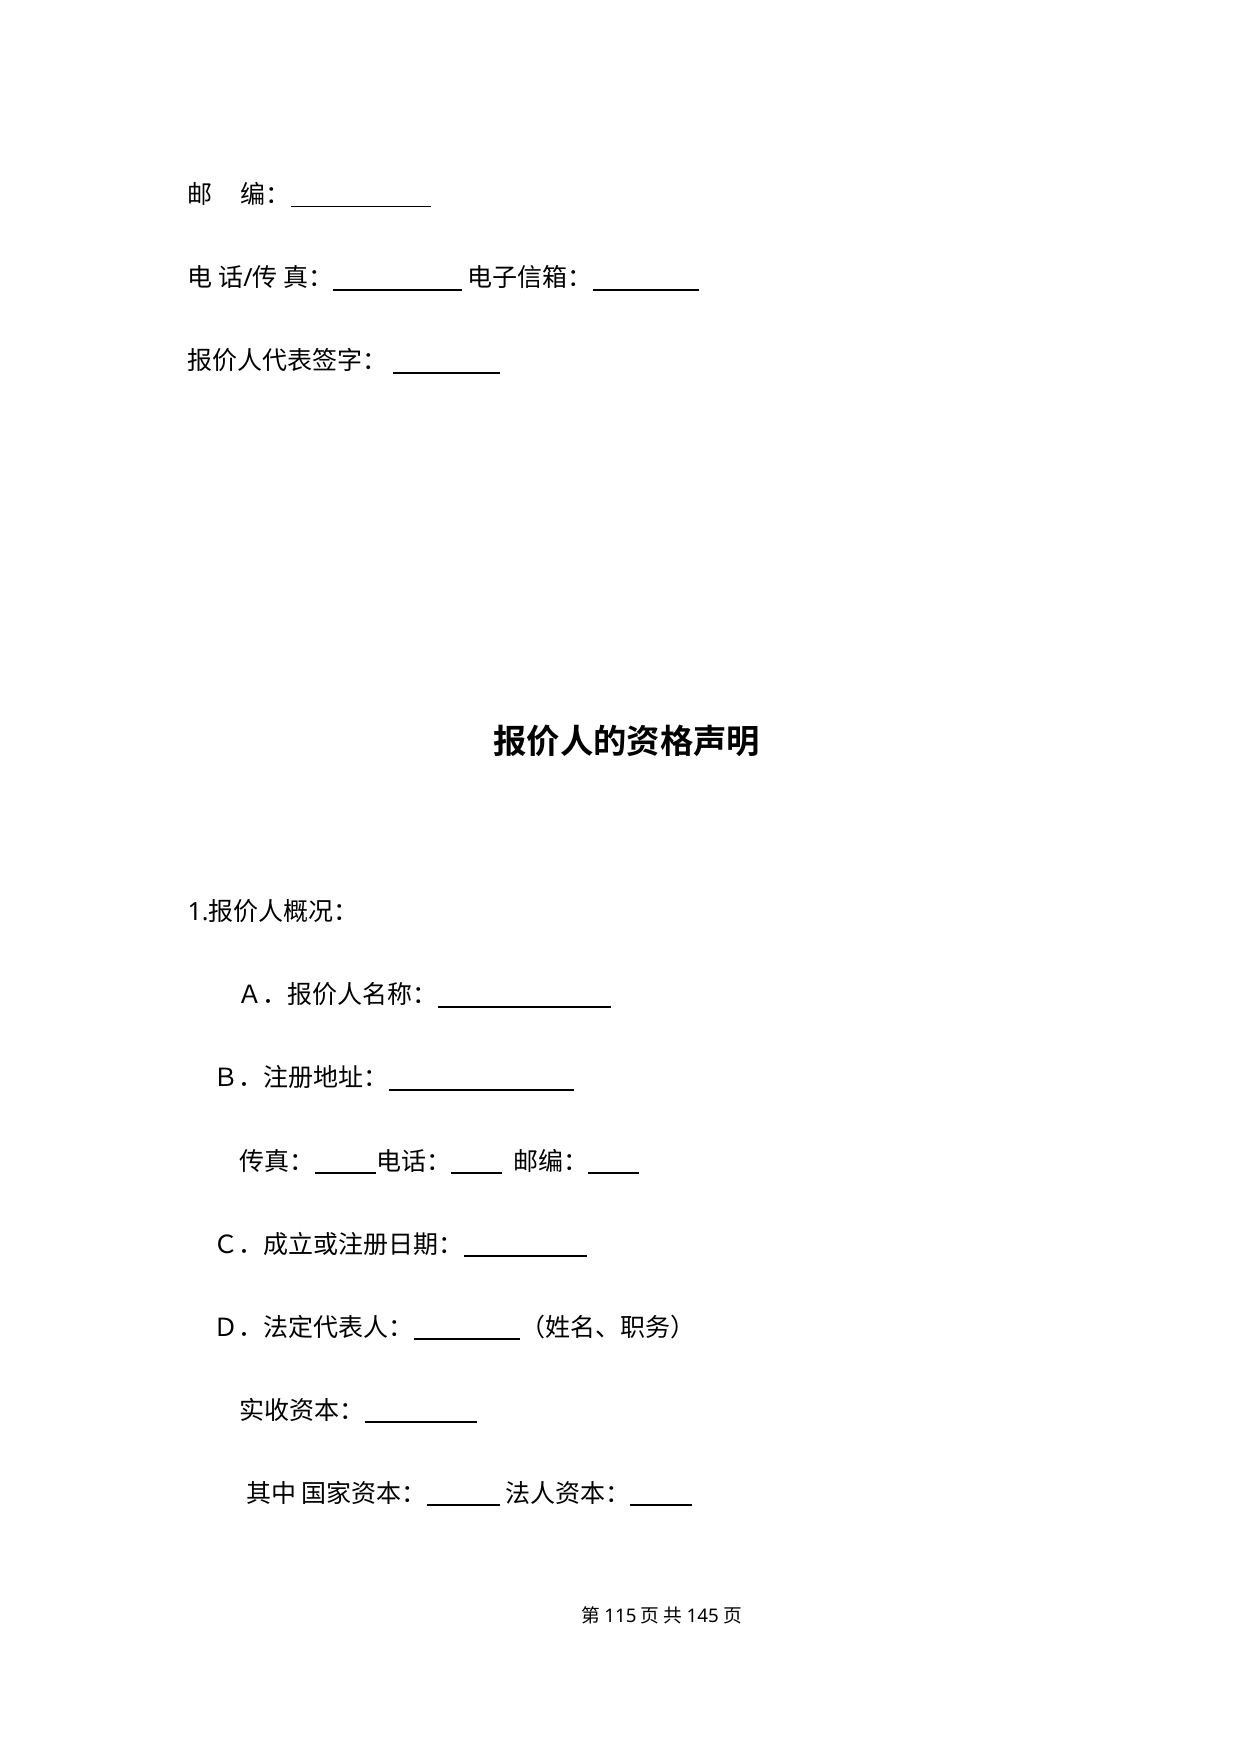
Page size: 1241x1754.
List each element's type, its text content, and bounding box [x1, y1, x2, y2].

text 传真： 电话： 邮编： [187, 1127, 1053, 1192]
text 报价人代表签字： [187, 326, 1053, 391]
text 邮 编： [187, 160, 1053, 225]
text 实收资本： [187, 1376, 1053, 1441]
text 其中 国家资本： 法人资本： [187, 1459, 1053, 1524]
text 报价人的资格声明 [187, 706, 1053, 771]
text 电 话/传 真： 电子信箱： [187, 243, 1053, 308]
text Ｄ．法定代表人： （姓名、职务） [187, 1293, 1053, 1358]
text 1.报价人概况： [187, 877, 1053, 942]
text Ａ．报价人名称： [187, 960, 1053, 1025]
text Ｃ．成立或注册日期： [187, 1210, 1053, 1275]
text Ｂ．注册地址： [187, 1043, 1053, 1108]
